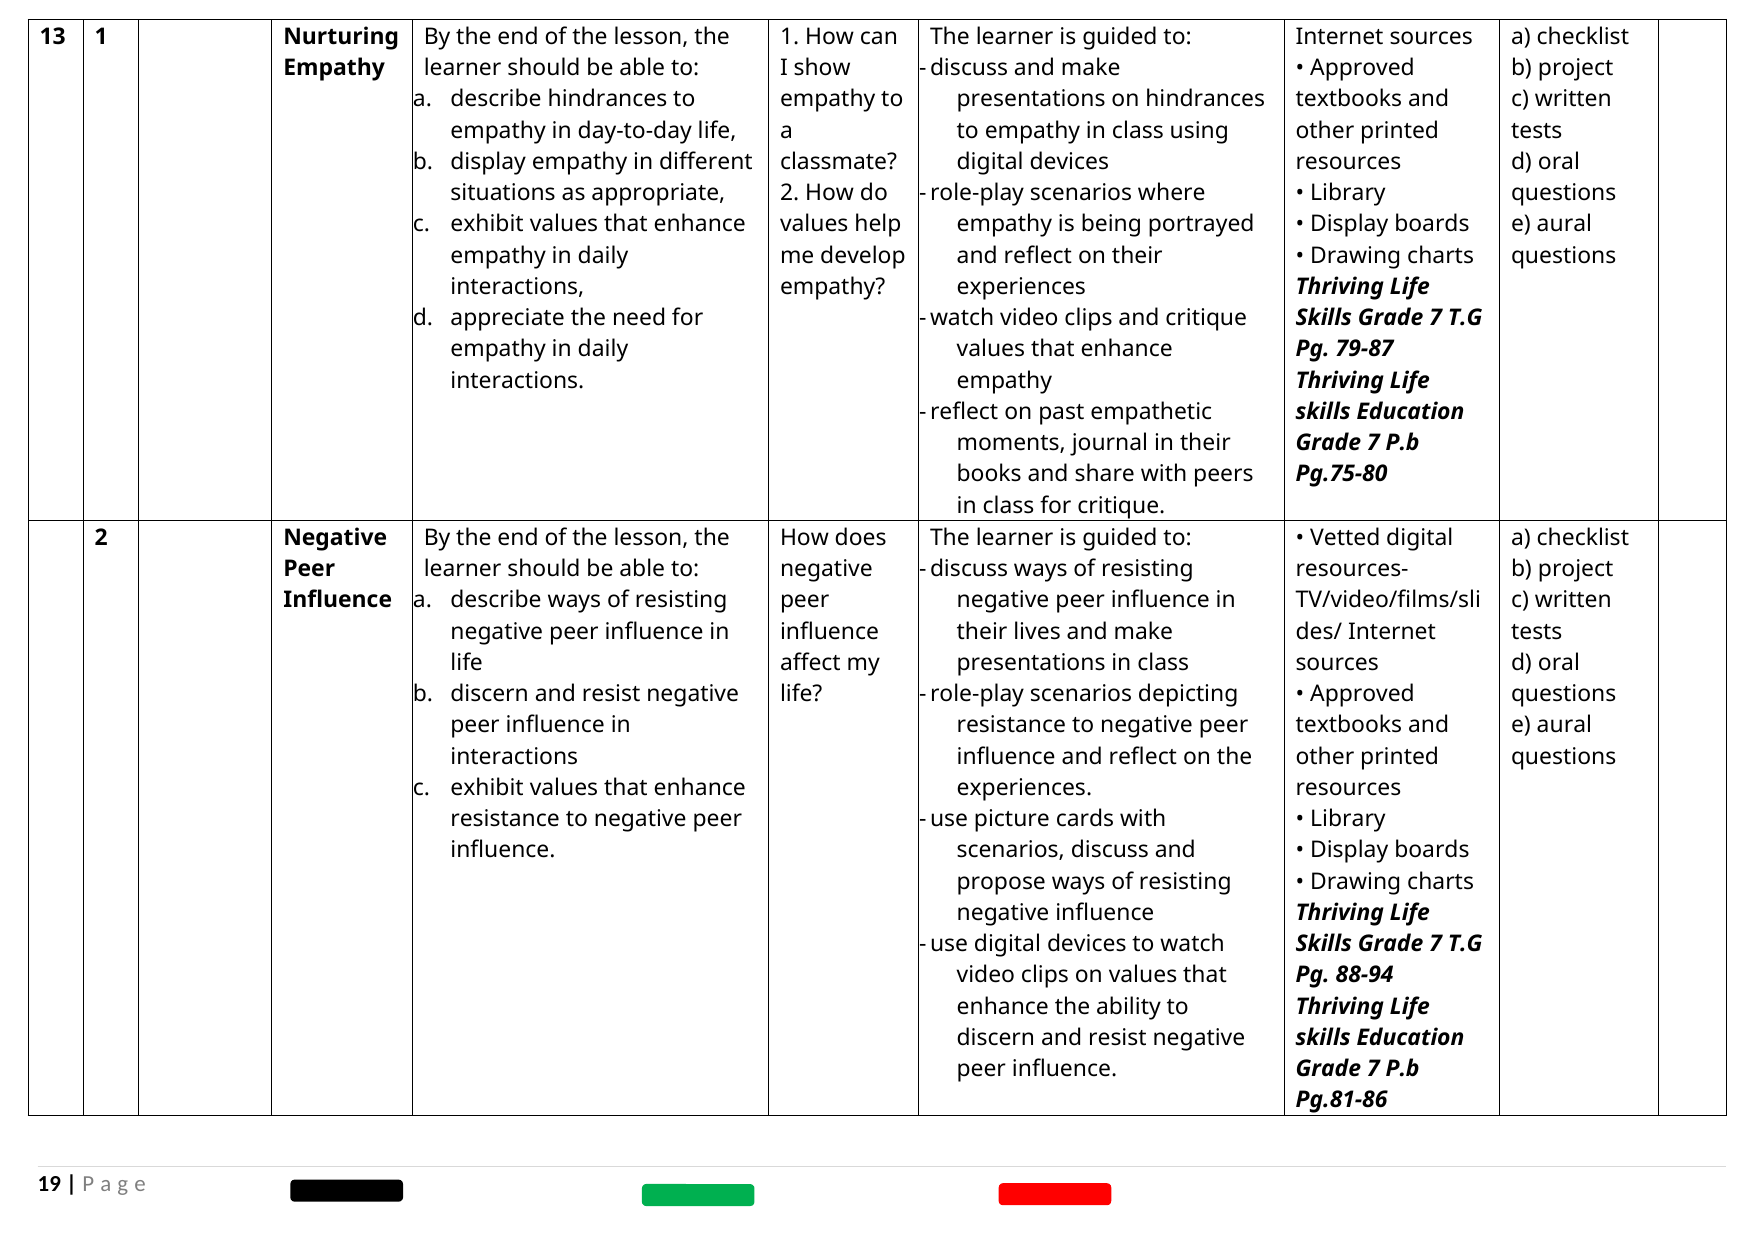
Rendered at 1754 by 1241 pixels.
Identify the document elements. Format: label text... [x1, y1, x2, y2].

table_cell Nurturing Empathy [272, 20, 412, 520]
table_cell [1500, 20, 1658, 520]
table_cell [139, 521, 271, 1114]
table_cell • Vetted digital resources- TV/video/films/slides/ Internet sources • Approved textbooks and other printed resources • Library • Display boards • Drawing charts Thriving Life Skills Grade 7 T.G Pg. 88-94 Thriving Life skills Education Grade 7 P.b Pg.81-86 [1285, 521, 1499, 1114]
table_cell 1 [84, 20, 138, 520]
table_cell 1. How can I show empathy to a classmate?2. How do values help me develop empathy? [769, 20, 918, 520]
table_cell By the end of the lesson, the learner should be able to: describe ways of resisting negative peer influence in life discern and resist negative peer influence in interactions exhibit values that enhance resistance to negative peer influence. [413, 521, 768, 1114]
table_cell 2 [84, 521, 138, 1114]
table_cell The learner is guided to: discuss ways of resisting negative peer influence in their lives and make presentations in class role-play scenarios depicting resistance to negative peer influence and reflect on the experiences. use picture cards with scenarios, discuss and propose ways of resisting negative influence use digital devices to watch video clips on values that enhance the ability to discern and resist negative peer influence. [919, 521, 1284, 1114]
table_cell [29, 521, 83, 1114]
table_cell [1659, 20, 1726, 520]
table_cell Internet sources • Approved textbooks and other printed resources • Library • Display boards • Drawing charts Thriving Life Skills Grade 7 T.G Pg. 79-87 Thriving Life skills Education Grade 7 P.b Pg.75-80 [1285, 20, 1499, 520]
table_cell The learner is guided to: discuss and make presentations on hindrances to empathy in class using digital devices role-play scenarios where empathy is being portrayed and reflect on their experiences watch video clips and critique values that enhance empathy reflect on past empathetic moments, journal in their books and share with peers in class for critique. [919, 20, 1284, 520]
table_cell Negative Peer Influence [272, 521, 412, 1114]
table_cell By the end of the lesson, the learner should be able to: describe hindrances to empathy in day-to-day life, display empathy in different situations as appropriate, exhibit values that enhance empathy in daily interactions, appreciate the need for empathy in daily interactions. [413, 20, 768, 520]
table_cell [139, 20, 271, 520]
table_cell 13 [29, 20, 83, 520]
table_cell How does negative peer influence affect my life? [769, 521, 918, 1114]
table_cell a) checklist b) project c) written tests d) oral questions e) aural questions [1500, 521, 1658, 1114]
table_cell [1659, 521, 1726, 1114]
